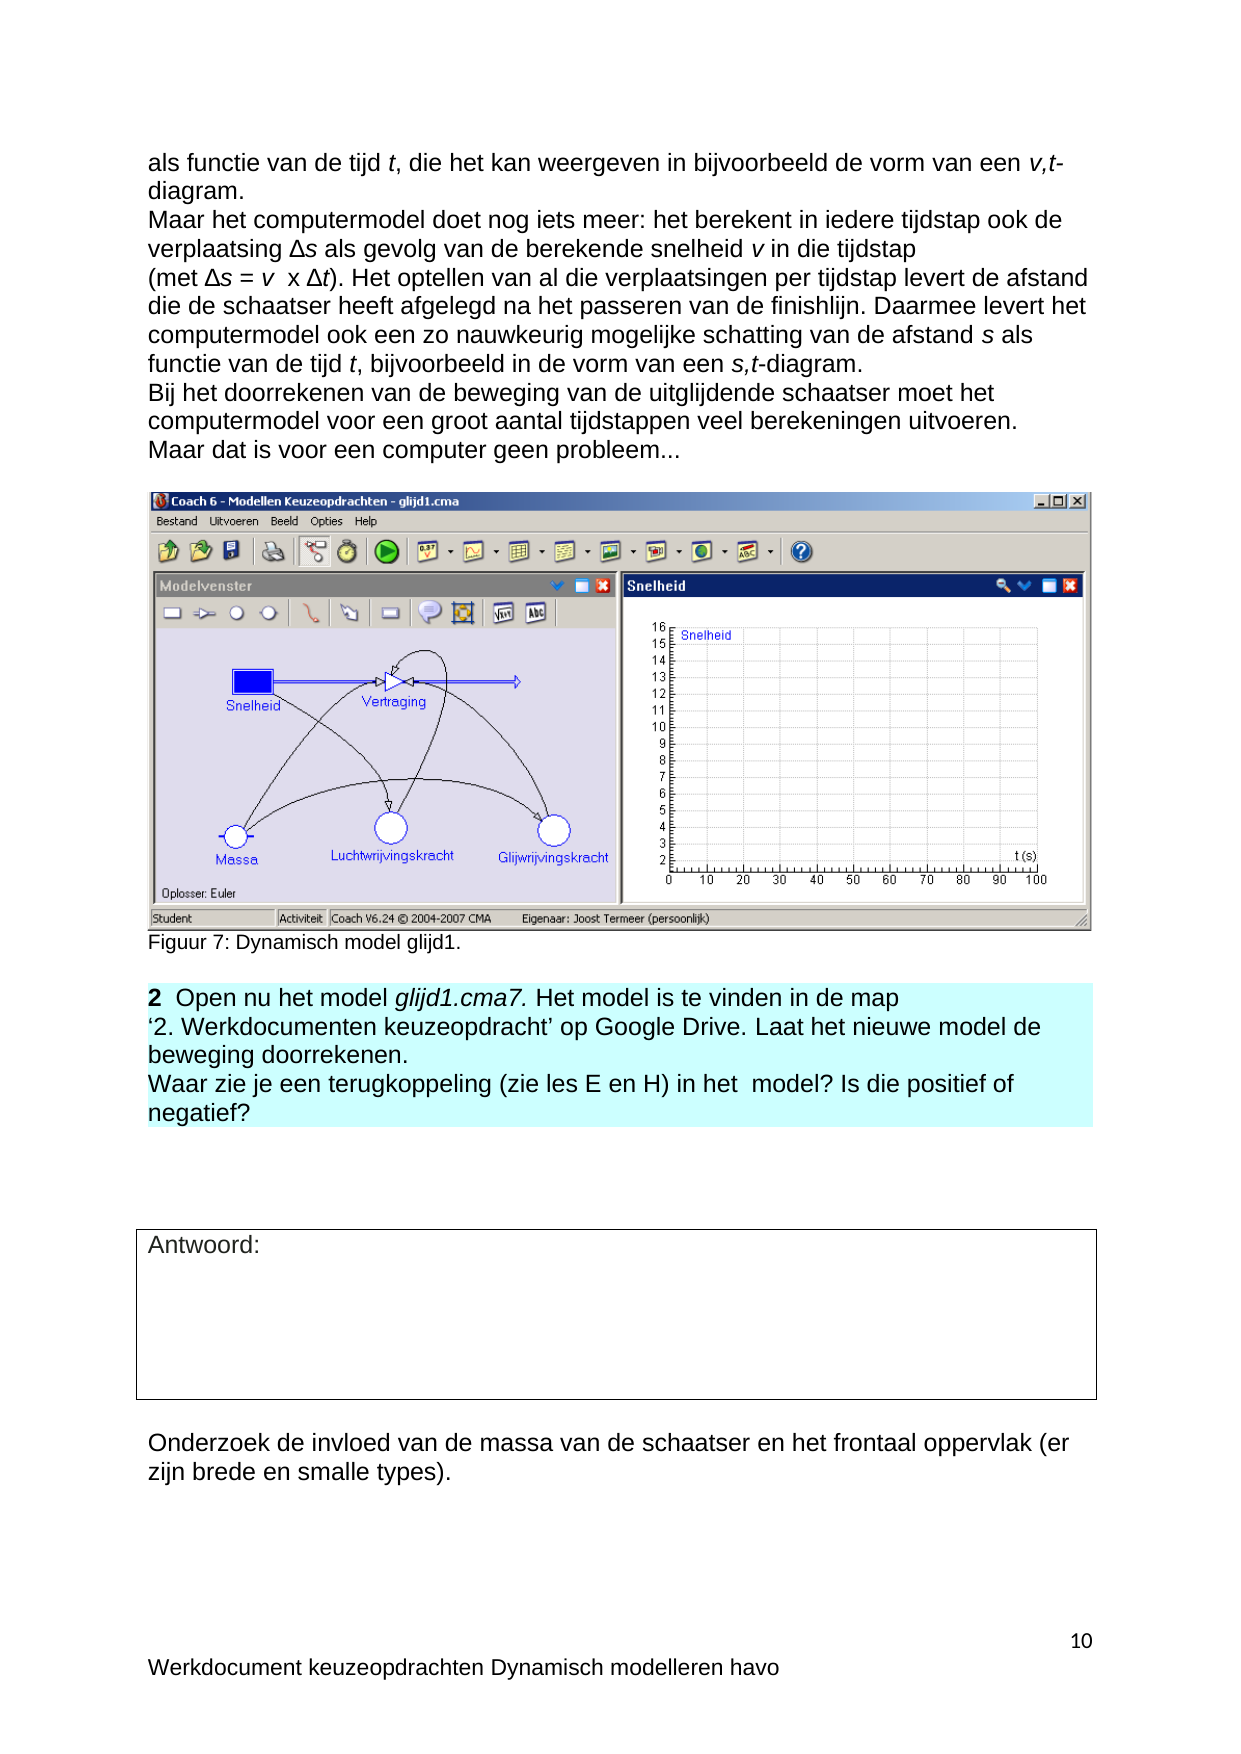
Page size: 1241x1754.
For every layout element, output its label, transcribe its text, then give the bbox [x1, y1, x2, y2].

text Maar dat is voor een computer geen probleem... [148, 435, 1093, 464]
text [148, 148, 1093, 205]
text Waar zie je een terugkoppeling (zie les E en H) in het model? Is die positief of negatief? [148, 1069, 1093, 1127]
text Onderzoek de invloed van de massa van de schaatser en het frontaal oppervlak (er zijn brede en smalle types). [148, 1428, 1093, 1486]
table_header Antwoord: [137, 1230, 1096, 1399]
text Figuur 7: Dynamisch model glijd1. [148, 930, 1093, 954]
text Bij het doorrekenen van de beweging van de uitglijdende schaatser moet het computermodel voor een groot aantal tijdstappen veel berekeningen uitvoeren. [148, 378, 1093, 435]
text 2 Open nu het model glijd1.cma7. Het model is te vinden in de map ‘2. Werkdocumenten keuzeopdracht’ op Google Drive. Laat het nieuwe model de beweging doorrekenen. [148, 983, 1093, 1069]
picture [147, 492, 1092, 931]
text (met ∆s = v x ∆t). Het optellen van al die verplaatsingen per tijdstap levert de afstand die de schaatser heeft afgelegd na het passeren van de finishlijn. Daarmee levert het computermodel ook een zo nauwkeurig mogelijke schatting van de afstand s als functie van de tijd t, bijvoorbeeld in de vorm van een s,t-diagram. [148, 263, 1093, 378]
text Maar het computermodel doet nog iets meer: het berekent in iedere tijdstap ook de verplaatsing ∆s als gevolg van de berekende snelheid v in die tijdstap [148, 205, 1093, 263]
